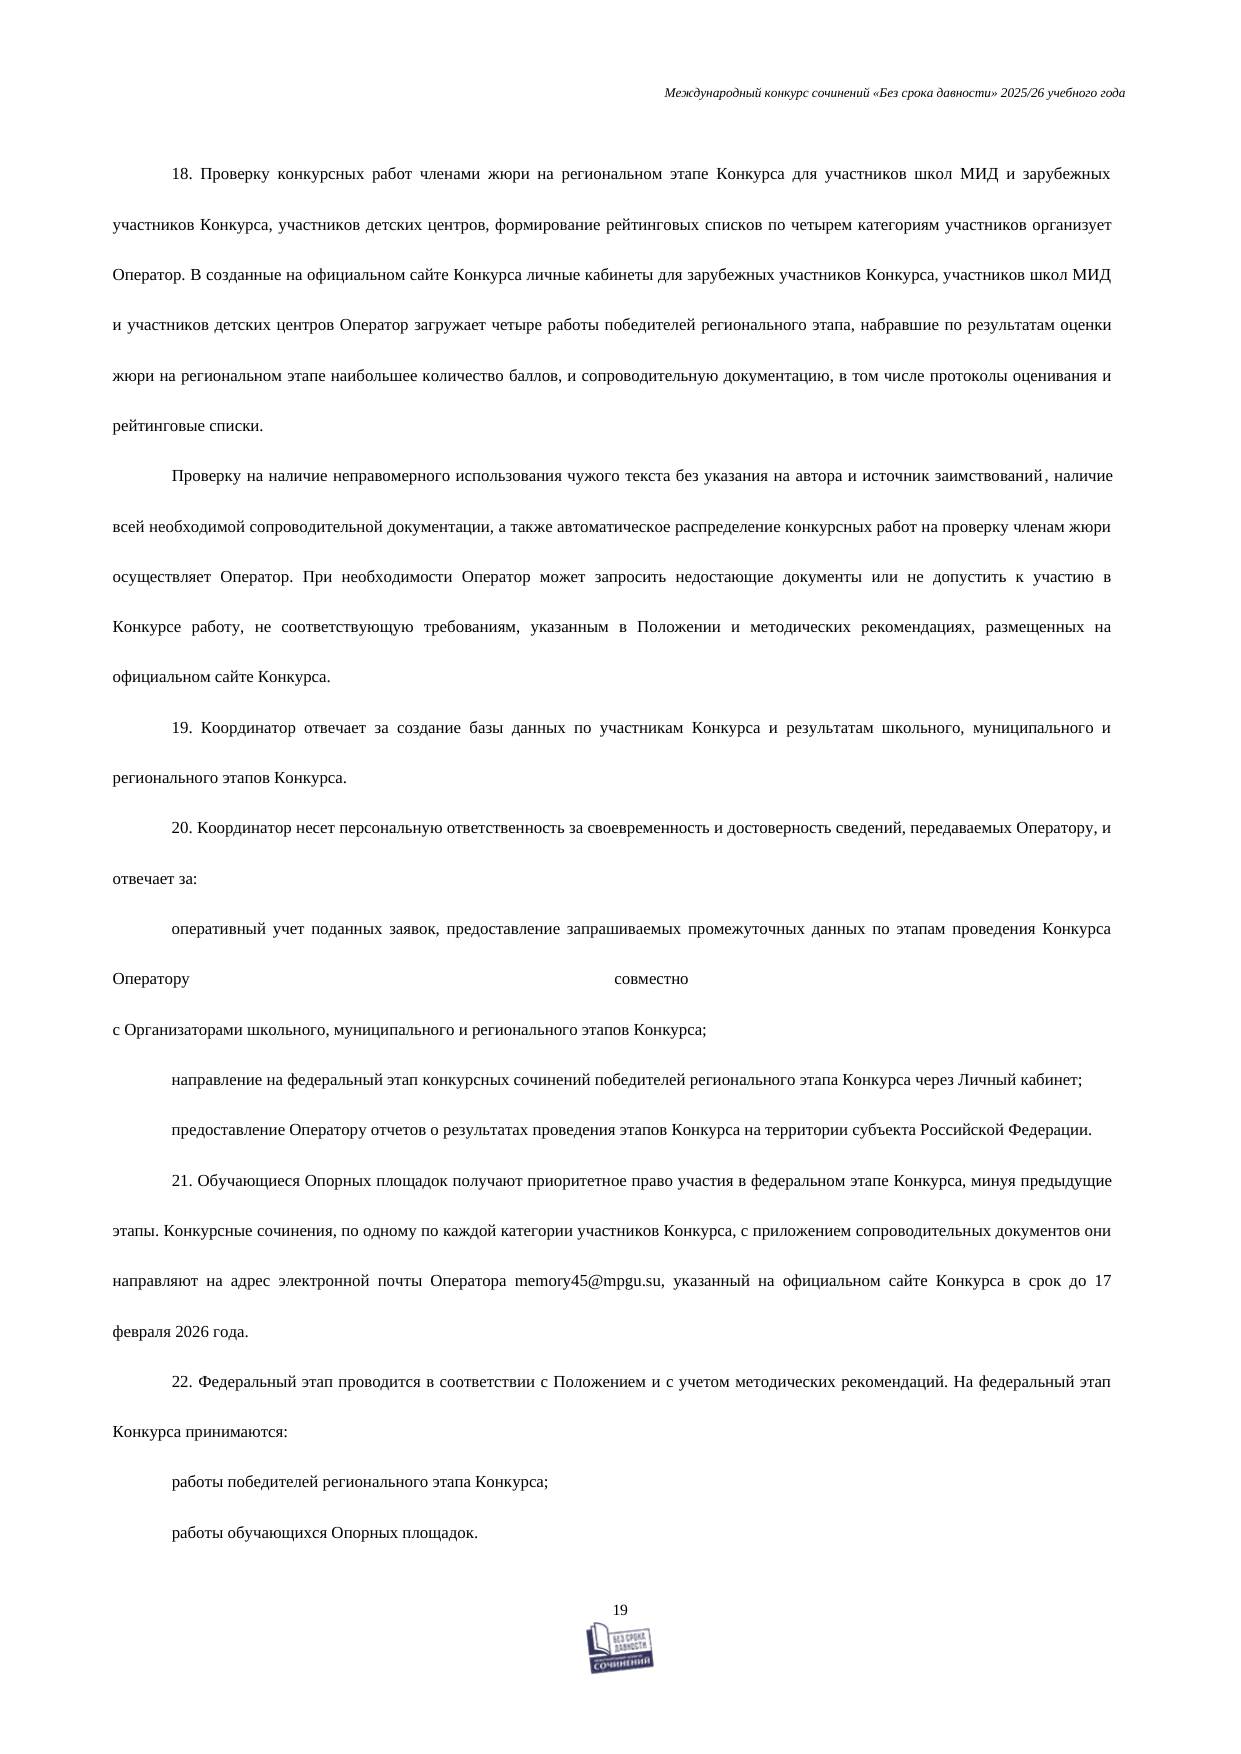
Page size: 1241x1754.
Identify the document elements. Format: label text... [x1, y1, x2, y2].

text 22. Федеральный этап проводится в соответствии с Положением и с учетом методических рекомендаций. На федеральный этап Конкурса принимаются: [112, 1357, 1113, 1441]
text 20. Координатор несет персональную ответственность за своевременность и достоверность сведений, передаваемых Оператору, и отвечает за: [112, 804, 1113, 888]
text 18. Проверку конкурсных работ членами жюри на региональном этапе Конкурса для участников школ МИД и зарубежных участников Конкурса, участников детских центров, формирование рейтинговых списков по четырем категориям участников организует Оператор. В созданные на официальном сайте Конкурса личные кабинеты для зарубежных участников Конкурса, участников школ МИД и участников детских центров Оператор загружает четыре работы победителей регионального этапа, набравшие по результатам оценки жюри на региональном этапе наибольшее количество баллов, и сопроводительную документацию, в том числе протоколы оценивания и рейтинговые списки. [112, 150, 1113, 435]
picture [572, 1619, 668, 1681]
text 19. Координатор отвечает за создание базы данных по участникам Конкурса и результатам школьного, муниципального и регионального этапов Конкурса. [112, 703, 1113, 787]
text направление на федеральный этап конкурсных сочинений победителей регионального этапа Конкурса через Личный кабинет; [112, 1056, 1113, 1089]
text работы победителей регионального этапа Конкурса; [112, 1458, 1113, 1492]
text предоставление Оператору отчетов о результатах проведения этапов Конкурса на территории субъекта Российской Федерации. [112, 1106, 1113, 1139]
text Проверку на наличие неправомерного использования чужого текста без указания на автора и источник заимствований, наличие всей необходимой сопроводительной документации, а также автоматическое распределение конкурсных работ на проверку членам жюри осуществляет Оператор. При необходимости Оператор может запросить недостающие документы или не допустить к участию в Конкурсе работу, не соответствующую требованиям, указанным в Положении и методических рекомендациях, размещенных на официальном сайте Конкурса. [112, 452, 1113, 687]
text оперативный учет поданных заявок, предоставление запрашиваемых промежуточных данных по этапам проведения Конкурса Оператору совместно с Организаторами школьного, муниципального и регионального этапов Конкурса; [112, 905, 1113, 1039]
text работы обучающихся Опорных площадок. [112, 1508, 1113, 1542]
text 21. Обучающиеся Опорных площадок получают приоритетное право участия в федеральном этапе Конкурса, минуя предыдущие этапы. Конкурсные сочинения, по одному по каждой категории участников Конкурса, с приложением сопроводительных документов они направляют на адрес электронной почты Оператора memory45@mpgu.su, указанный на официальном сайте Конкурса в срок до 17 февраля 2026 года. [112, 1156, 1113, 1341]
